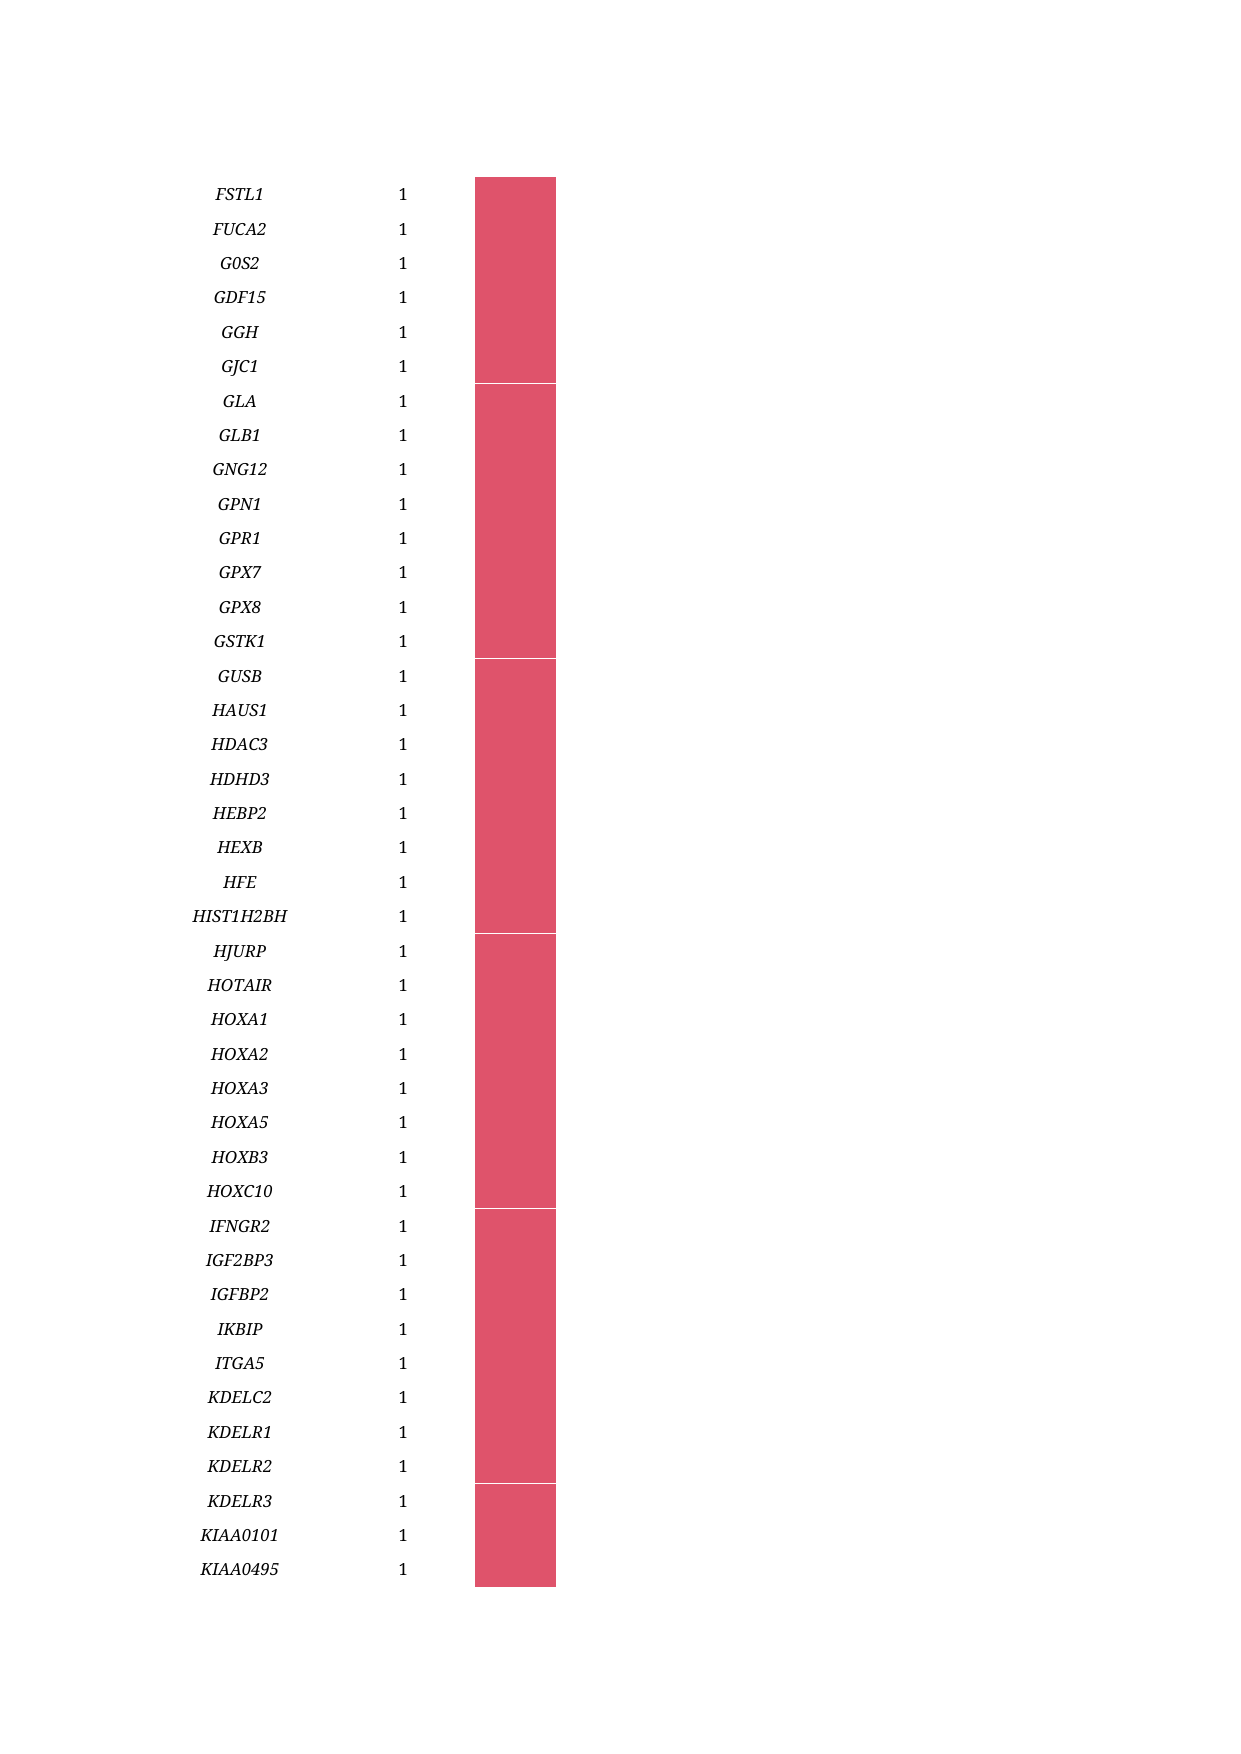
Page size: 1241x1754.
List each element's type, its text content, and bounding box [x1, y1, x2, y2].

table_cell KIAA0101 [150, 1518, 331, 1552]
table_cell 1 [331, 384, 475, 418]
table_cell [475, 1002, 556, 1037]
table_cell KDELR1 [150, 1415, 331, 1449]
table_cell KDELR2 [150, 1449, 331, 1483]
table_cell ITGA5 [150, 1346, 331, 1380]
table_cell 1 [331, 1105, 475, 1140]
table_cell 1 [331, 968, 475, 1002]
table_cell HOXA5 [150, 1105, 331, 1140]
table_cell 1 [331, 1346, 475, 1380]
table_cell [475, 1174, 556, 1208]
table_cell [475, 452, 556, 487]
table_cell [475, 693, 556, 727]
table_cell [475, 384, 556, 418]
table_cell HOXC10 [150, 1174, 331, 1208]
table_cell 1 [331, 452, 475, 487]
table_cell HEBP2 [150, 796, 331, 830]
table_cell 1 [331, 555, 475, 590]
table_cell 1 [331, 1312, 475, 1346]
table_cell GPX8 [150, 590, 331, 624]
table_cell 1 [331, 1174, 475, 1208]
table_cell [475, 659, 556, 693]
table_cell HDAC3 [150, 727, 331, 762]
table_cell GGH [150, 315, 331, 349]
table_cell [475, 487, 556, 521]
table_cell [475, 590, 556, 624]
table_cell [475, 796, 556, 830]
table_cell GLB1 [150, 418, 331, 452]
table_cell 1 [331, 1002, 475, 1037]
table_cell 1 [331, 796, 475, 830]
table_cell HOXA2 [150, 1037, 331, 1071]
table_cell [475, 177, 556, 212]
table_cell 1 [331, 1140, 475, 1174]
table_cell 1 [331, 727, 475, 762]
table_cell GLA [150, 384, 331, 418]
table_cell GUSB [150, 659, 331, 693]
table_cell 1 [331, 899, 475, 933]
table_cell [475, 762, 556, 796]
table_cell 1 [331, 1552, 475, 1587]
table_cell [475, 830, 556, 865]
table_cell 1 [331, 590, 475, 624]
table_cell [475, 315, 556, 349]
table_cell [475, 418, 556, 452]
table_cell [475, 1346, 556, 1380]
table_cell 1 [331, 1277, 475, 1312]
table_cell HAUS1 [150, 693, 331, 727]
table_cell 1 [331, 177, 475, 212]
table_cell [475, 1037, 556, 1071]
table_cell GPR1 [150, 521, 331, 555]
table_cell 1 [331, 865, 475, 899]
table_cell FSTL1 [150, 177, 331, 212]
table_cell HIST1H2BH [150, 899, 331, 933]
table_cell [475, 727, 556, 762]
table_cell [475, 624, 556, 658]
table_cell [475, 1312, 556, 1346]
table_cell 1 [331, 487, 475, 521]
table_cell G0S2 [150, 246, 331, 280]
table_cell [475, 1277, 556, 1312]
table_cell HDHD3 [150, 762, 331, 796]
table_cell GSTK1 [150, 624, 331, 658]
table_cell HOXB3 [150, 1140, 331, 1174]
table_cell [475, 1380, 556, 1415]
table_cell [475, 934, 556, 968]
table_cell GNG12 [150, 452, 331, 487]
table_cell 1 [331, 1243, 475, 1277]
table_cell KDELR3 [150, 1484, 331, 1518]
table_cell [475, 1552, 556, 1587]
table_cell IKBIP [150, 1312, 331, 1346]
table_cell 1 [331, 1415, 475, 1449]
table_cell [475, 521, 556, 555]
table_cell 1 [331, 762, 475, 796]
table_cell [475, 968, 556, 1002]
table_cell [475, 1140, 556, 1174]
table_cell HJURP [150, 934, 331, 968]
table_cell [475, 865, 556, 899]
table_cell [475, 1518, 556, 1552]
table_cell [475, 1415, 556, 1449]
table_cell GDF15 [150, 280, 331, 315]
table_cell 1 [331, 1037, 475, 1071]
table_cell 1 [331, 246, 475, 280]
table_cell KDELC2 [150, 1380, 331, 1415]
table_cell 1 [331, 349, 475, 383]
table_cell IGFBP2 [150, 1277, 331, 1312]
table_cell [475, 280, 556, 315]
table_cell [475, 1484, 556, 1518]
table_cell 1 [331, 830, 475, 865]
table_cell GPX7 [150, 555, 331, 590]
table_cell IFNGR2 [150, 1209, 331, 1243]
table_cell HOXA3 [150, 1071, 331, 1105]
table_cell HFE [150, 865, 331, 899]
table_cell [475, 1243, 556, 1277]
table_cell 1 [331, 934, 475, 968]
table_cell 1 [331, 624, 475, 658]
table_cell 1 [331, 1209, 475, 1243]
table_cell GPN1 [150, 487, 331, 521]
table_cell 1 [331, 1449, 475, 1483]
table_cell 1 [331, 418, 475, 452]
table_cell 1 [331, 280, 475, 315]
table_cell 1 [331, 212, 475, 246]
table_cell KIAA0495 [150, 1552, 331, 1587]
table_cell [475, 1105, 556, 1140]
table_cell 1 [331, 521, 475, 555]
table_cell 1 [331, 693, 475, 727]
table_cell [475, 246, 556, 280]
table_cell 1 [331, 1071, 475, 1105]
table_cell 1 [331, 1380, 475, 1415]
table_cell 1 [331, 1518, 475, 1552]
table_cell [475, 212, 556, 246]
table_cell [475, 555, 556, 590]
table_cell HOXA1 [150, 1002, 331, 1037]
table_cell [475, 1209, 556, 1243]
table_cell [475, 1071, 556, 1105]
table_cell 1 [331, 659, 475, 693]
table_cell [475, 1449, 556, 1483]
table_cell HOTAIR [150, 968, 331, 1002]
table_cell GJC1 [150, 349, 331, 383]
table_cell 1 [331, 315, 475, 349]
table_cell IGF2BP3 [150, 1243, 331, 1277]
table_cell 1 [331, 1484, 475, 1518]
table_cell [475, 349, 556, 383]
table_cell HEXB [150, 830, 331, 865]
table_cell FUCA2 [150, 212, 331, 246]
table_cell [475, 899, 556, 933]
